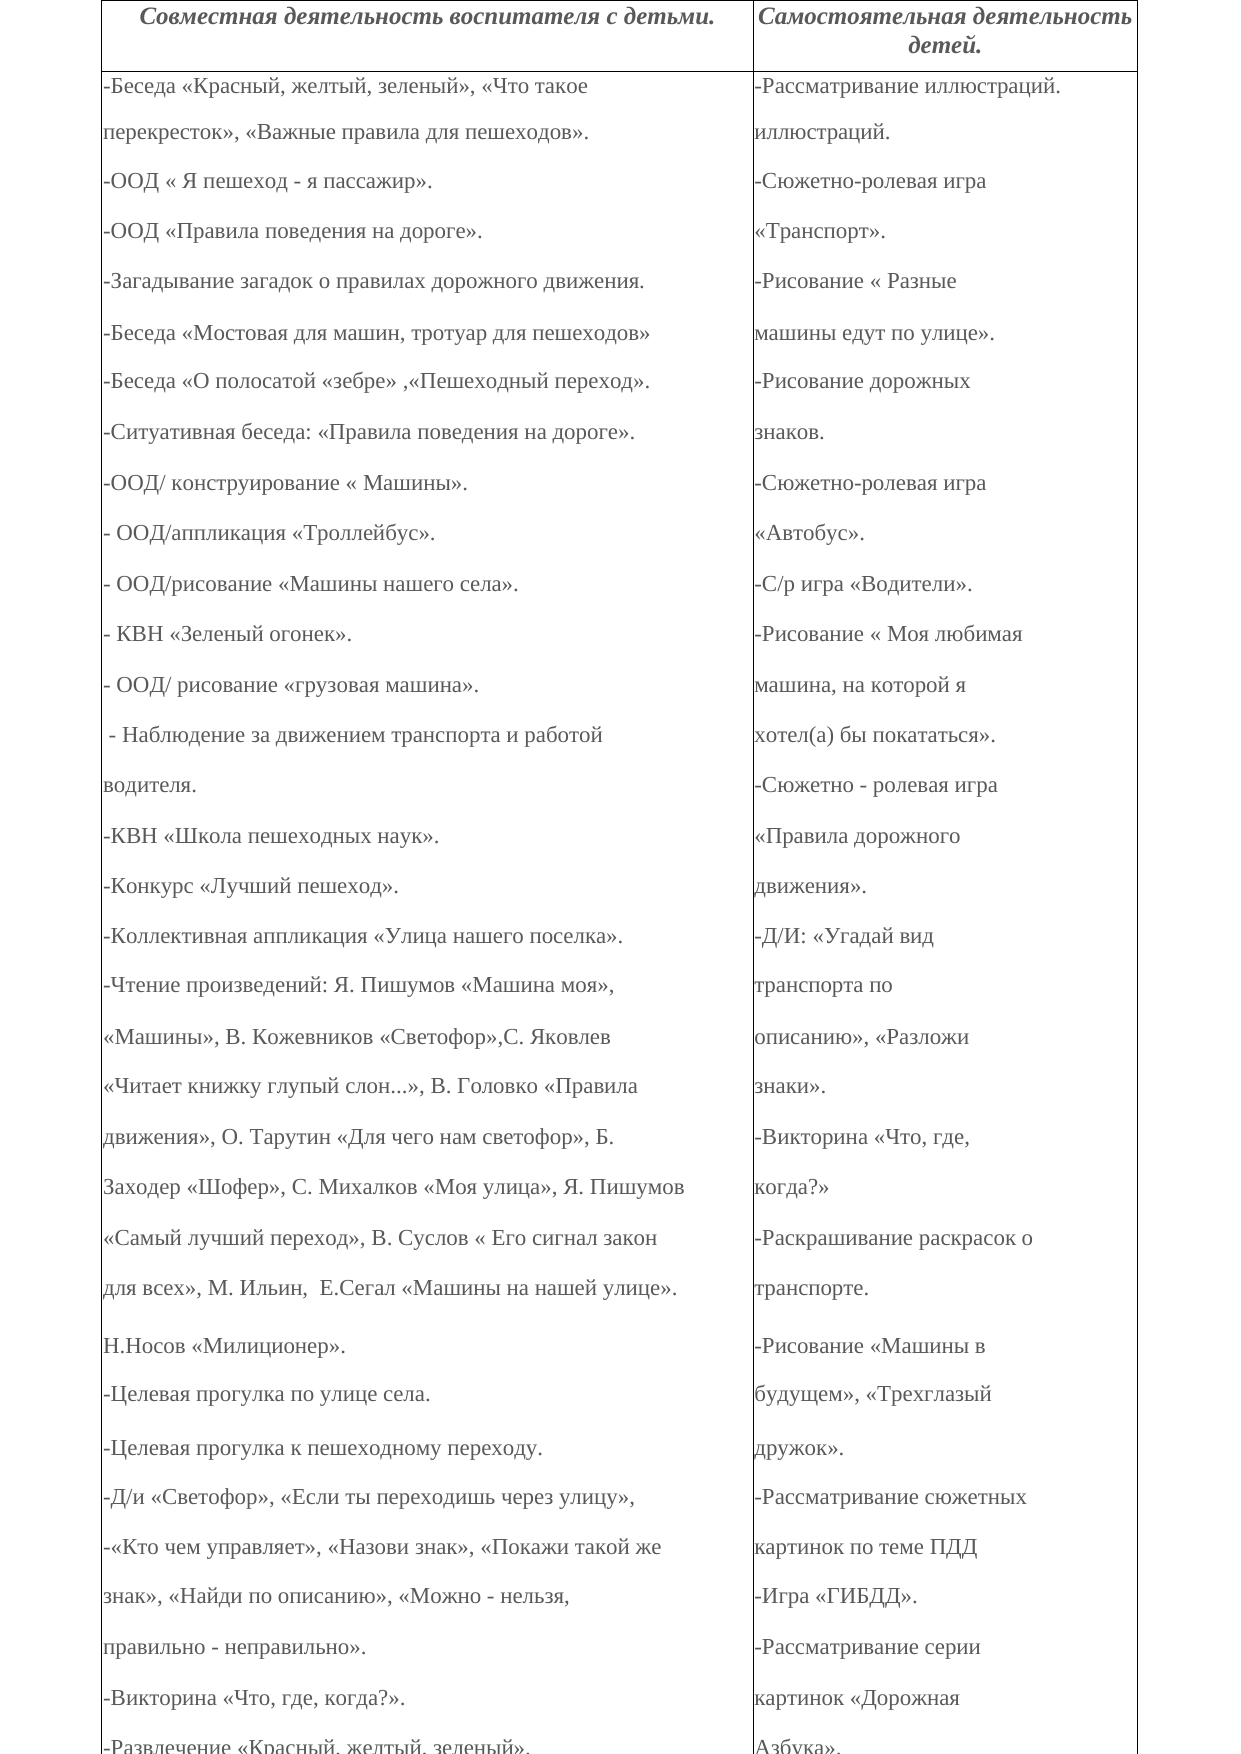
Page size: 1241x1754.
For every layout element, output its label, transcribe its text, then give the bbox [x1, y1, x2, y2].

table_cell Заходер «Шофер», С. Михалков «Моя улица», Я. Пишумов [102, 1173, 753, 1224]
table_cell -Целевая прогулка по улице села. [102, 1380, 753, 1434]
table_cell -ООД «Правила поведения на дороге». [102, 217, 753, 268]
table_cell Азбука». [754, 1734, 1137, 1754]
table_cell движения», О. Тарутин «Для чего нам светофор», Б. [102, 1123, 753, 1173]
table_cell -Развлечение «Красный, желтый, зеленый». [102, 1734, 753, 1754]
table_cell «Машины», В. Кожевников «Светофор»,С. Яковлев [102, 1023, 753, 1072]
table_cell машина, на которой я [754, 671, 1137, 721]
table_cell -Викторина «Что, где, [754, 1123, 1137, 1173]
table_cell -Сюжетно-ролевая игра [754, 469, 1137, 519]
table_cell машины едут по улице». [754, 319, 1137, 368]
table_cell -Целевая прогулка к пешеходному переходу. [102, 1434, 753, 1483]
table_cell знаки». [754, 1072, 1137, 1123]
table_cell -Рисование дорожных [754, 368, 1137, 418]
table_cell -Загадывание загадок о правилах дорожного движения. [102, 268, 753, 319]
table_cell -КВН «Школа пешеходных наук». [102, 822, 753, 872]
table_cell «Читает книжку глупый слон...», В. Головко «Правила [102, 1072, 753, 1123]
table_cell правильно - неправильно». [102, 1633, 753, 1684]
table_cell иллюстраций. [754, 118, 1137, 167]
table_cell -Рисование « Разные [754, 268, 1137, 319]
table_cell -«Кто чем управляет», «Назови знак», «Покажи такой же [102, 1533, 753, 1582]
table_cell - КВН «Зеленый огонек». [102, 620, 753, 671]
table_cell -Рисование « Моя любимая [754, 620, 1137, 671]
table_cell -С/р игра «Водители». [754, 570, 1137, 620]
table_cell -Беседа «О полосатой «зебре» ,«Пешеходный переход». [102, 368, 753, 418]
table_cell «Автобус». [754, 519, 1137, 570]
table_cell транспорте. [754, 1274, 1137, 1332]
table_cell -Беседа «Красный, желтый, зеленый», «Что такое [102, 72, 753, 118]
table_header Самостоятельная деятельность детей. [754, 1, 1137, 71]
table_cell будущем», «Трехглазый [754, 1380, 1137, 1434]
table_cell «Транспорт». [754, 217, 1137, 268]
table_cell знаков. [754, 418, 1137, 469]
table_header Совместная деятельность воспитателя с детьми. [102, 1, 753, 71]
table_cell -Конкурс «Лучший пешеход». [102, 872, 753, 922]
table_cell -ООД/ конструирование « Машины». [102, 469, 753, 519]
table_cell знак», «Найди по описанию», «Можно - нельзя, [102, 1582, 753, 1633]
table_cell -Сюжетно-ролевая игра [754, 167, 1137, 217]
table_cell -Ситуативная беседа: «Правила поведения на дороге». [102, 418, 753, 469]
table_cell -Раскрашивание раскрасок о [754, 1224, 1137, 1274]
table_cell движения». [754, 872, 1137, 922]
table_cell картинок по теме ПДД [754, 1533, 1137, 1582]
table_cell водителя. [102, 771, 753, 822]
table_cell «Правила дорожного [754, 822, 1137, 872]
table_cell -Чтение произведений: Я. Пишумов «Машина моя», [102, 971, 753, 1023]
table_cell транспорта по [754, 971, 1137, 1023]
table_cell Н.Носов «Милиционер». [102, 1332, 753, 1380]
table_cell -Викторина «Что, где, когда?». [102, 1684, 753, 1734]
table_cell -Коллективная аппликация «Улица нашего поселка». [102, 922, 753, 971]
table_cell перекресток», «Важные правила для пешеходов». [102, 118, 753, 167]
table_cell -ООД « Я пешеход - я пассажир». [102, 167, 753, 217]
table_cell -Беседа «Мостовая для машин, тротуар для пешеходов» [102, 319, 753, 368]
table_cell «Самый лучший переход», В. Суслов « Его сигнал закон [102, 1224, 753, 1274]
table_cell - ООД/аппликация «Троллейбус». [102, 519, 753, 570]
table_cell - ООД/рисование «Машины нашего села». [102, 570, 753, 620]
table_cell -Игра «ГИБДД». [754, 1582, 1137, 1633]
table_cell -Д/и «Светофор», «Если ты переходишь через улицу», [102, 1483, 753, 1533]
table_cell для всех», М. Ильин, Е.Сегал «Машины на нашей улице». [102, 1274, 753, 1332]
table_cell - ООД/ рисование «грузовая машина». [102, 671, 753, 721]
table_cell -Рассматривание иллюстраций. [754, 72, 1137, 118]
table_cell -Д/И: «Угадай вид [754, 922, 1137, 971]
table_cell -Сюжетно - ролевая игра [754, 771, 1137, 822]
table_cell картинок «Дорожная [754, 1684, 1137, 1734]
table_cell описанию», «Разложи [754, 1023, 1137, 1072]
table_cell -Рисование «Машины в [754, 1332, 1137, 1380]
table_cell дружок». [754, 1434, 1137, 1483]
table_cell когда?» [754, 1173, 1137, 1224]
table_cell -Рассматривание сюжетных [754, 1483, 1137, 1533]
table_cell - Наблюдение за движением транспорта и работой [102, 721, 753, 771]
table_cell -Рассматривание серии [754, 1633, 1137, 1684]
table_cell хотел(а) бы покататься». [754, 721, 1137, 771]
